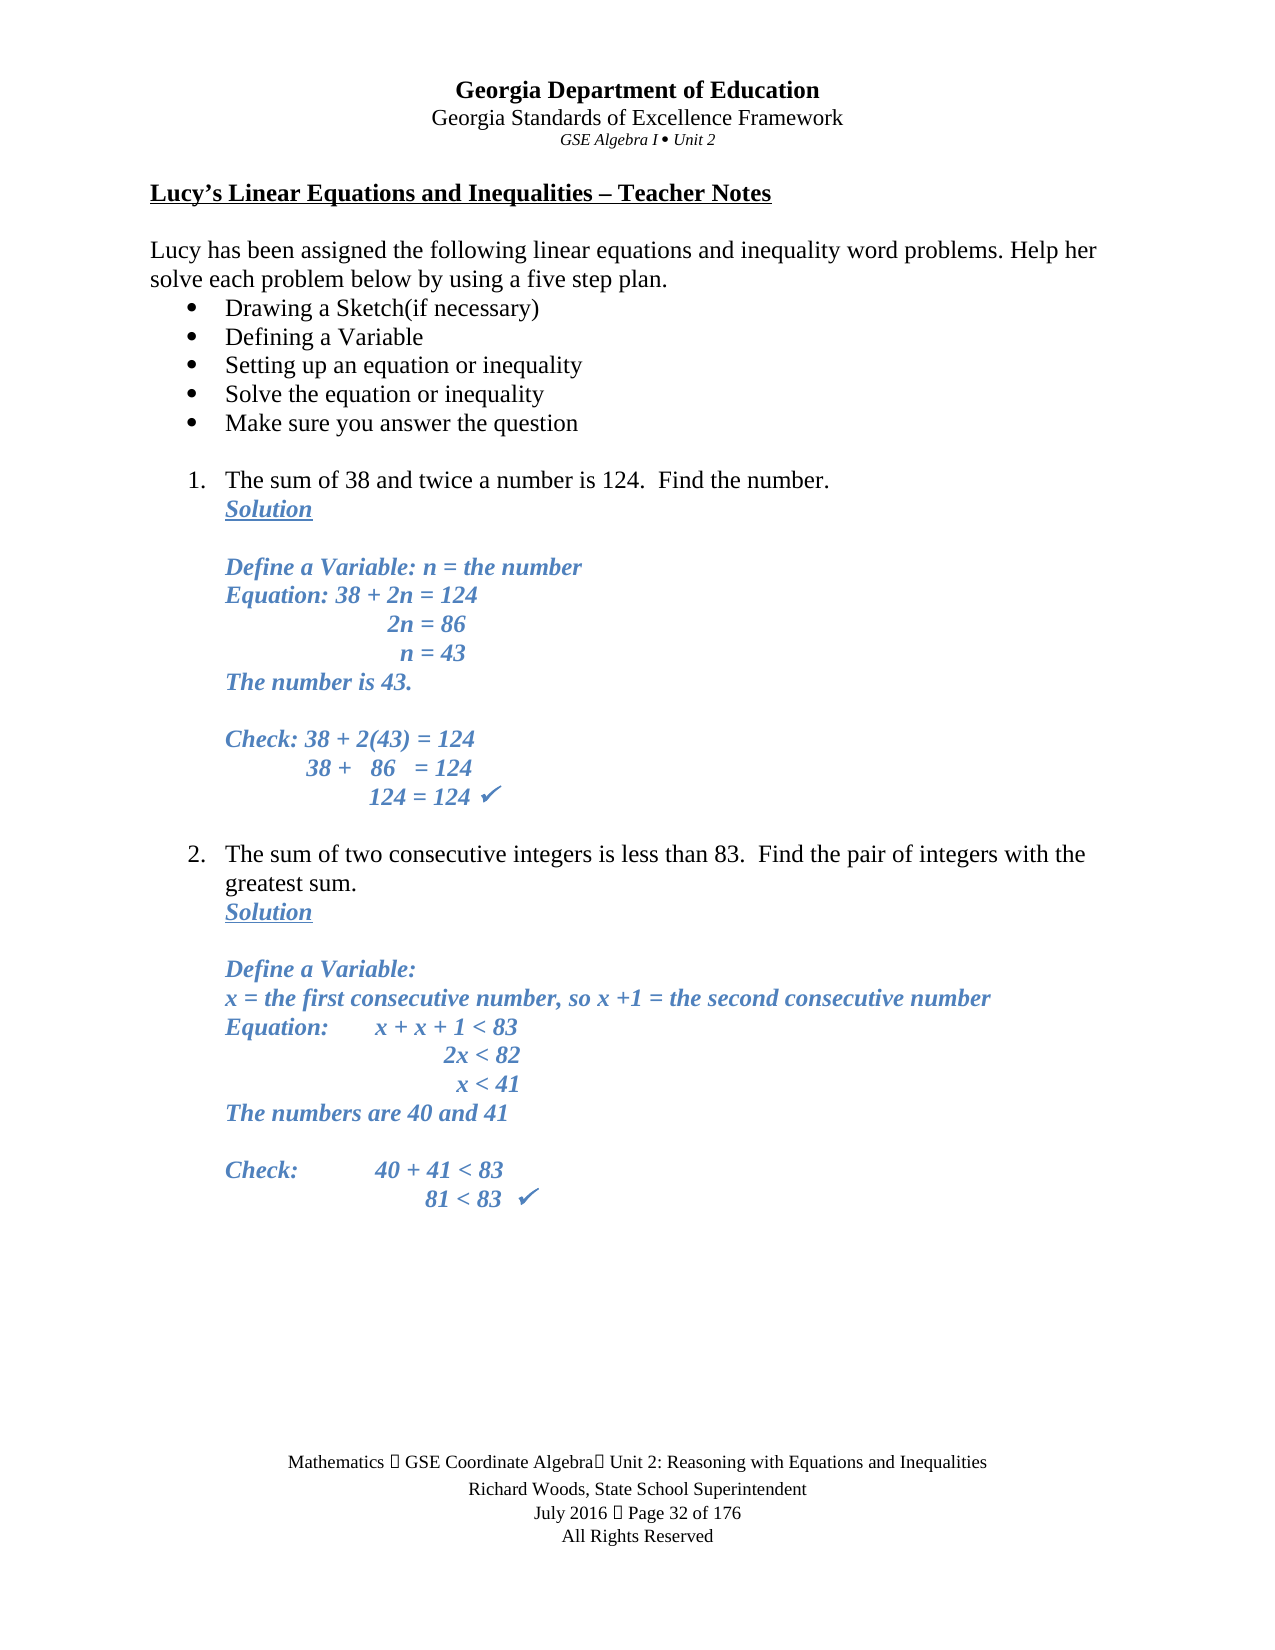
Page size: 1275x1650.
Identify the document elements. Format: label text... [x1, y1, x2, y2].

list Defining a Variable [187, 322, 1125, 351]
text Equation: 38 + 2n = 124 [225, 581, 1125, 609]
list 2x < 82 [300, 1041, 1125, 1069]
text The number is 43. [225, 667, 1125, 696]
list Solution [225, 897, 1125, 926]
list The numbers are 40 and 41 [225, 1098, 1125, 1127]
text 124 = 124 [225, 782, 1125, 811]
list Equation: x + x + 1 < 83 [225, 1012, 1125, 1041]
list Solve the equation or inequality [187, 379, 1125, 408]
text n = 43 [225, 638, 1125, 667]
text Lucy has been assigned the following linear equations and inequality word problems. Help her solve each problem below by using a five step plan. [150, 236, 1125, 293]
list Check: 40 + 41 < 83 [225, 1156, 1125, 1184]
text 38 + 86 = 124 [225, 753, 1125, 782]
list Drawing a Sketch(if necessary) [187, 293, 1125, 322]
list The sum of two consecutive integers is less than 83. Find the pair of integers with the greatest sum. [187, 839, 1125, 897]
list Define a Variable: x = the first consecutive number, so x +1 = the second consecutive number [225, 954, 1125, 1012]
list Setting up an equation or inequality [187, 351, 1125, 379]
list Make sure you answer the question [187, 408, 1125, 437]
text Check: 38 + 2(43) = 124 [225, 724, 1125, 753]
text Lucy’s Linear Equations and Inequalities – Teacher Notes [150, 178, 1125, 207]
list x < 41 [375, 1069, 1125, 1098]
list The sum of 38 and twice a number is 124. Find the number. [187, 466, 1125, 494]
text Solution [225, 494, 1125, 523]
text Define a Variable: n = the number [225, 552, 1125, 581]
list 81 < 83 [300, 1184, 1125, 1213]
text 2n = 86 [225, 609, 1125, 638]
